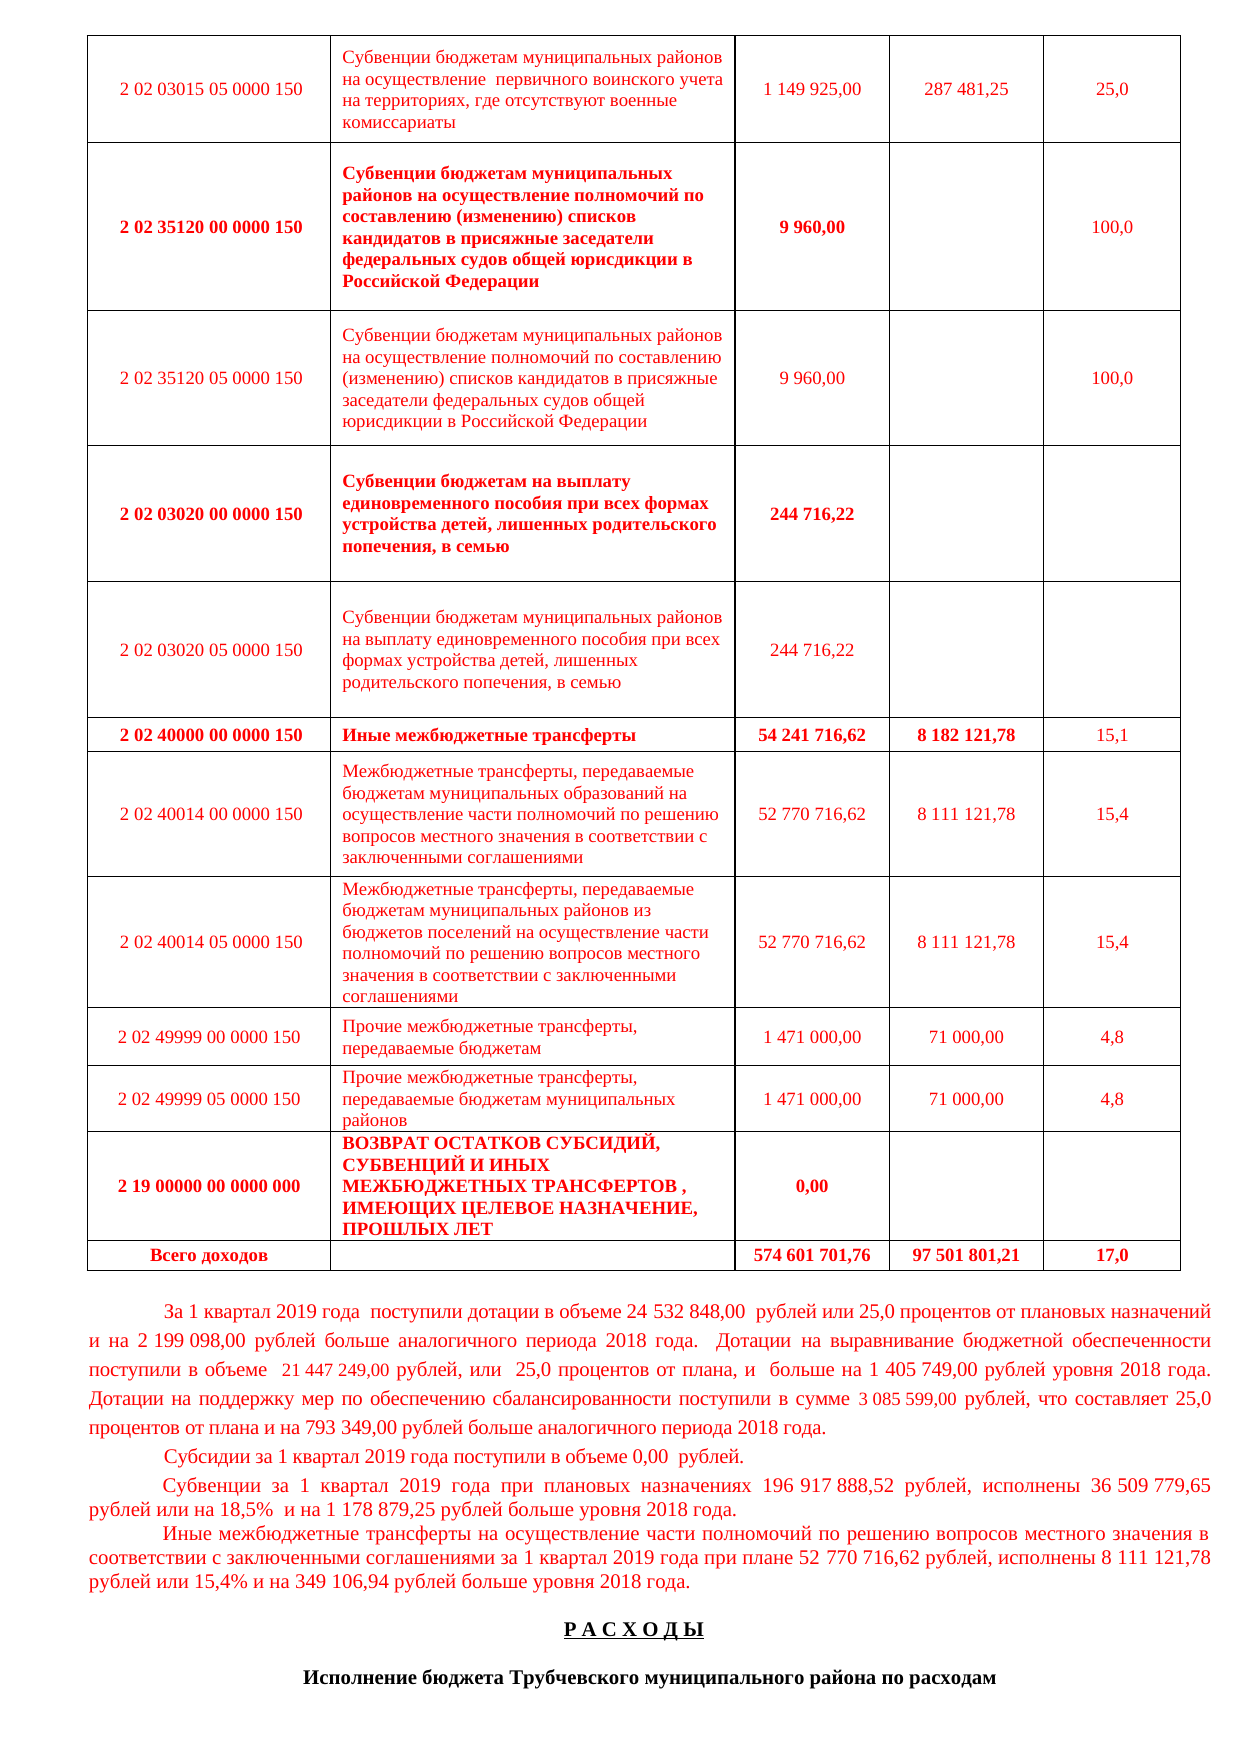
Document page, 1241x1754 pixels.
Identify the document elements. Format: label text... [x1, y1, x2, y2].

text Иные межбюджетные трансферты на осуществление части полномочий по решению вопросов местного значения в соответствии с заключенными соглашениями за 1 квартал 2019 года при плане 52 770 716,62 рублей, исполнены 8 111 121,78 рублей или 15,4% и на 349 106,94 рублей больше уровня 2018 года. [89, 1521, 1211, 1593]
table_cell 244 716,22 [736, 582, 889, 717]
text Р А С Х О Д Ы [89, 1617, 1211, 1641]
table_cell 52 770 716,62 [736, 877, 889, 1007]
table_cell 2 02 03020 00 0000 150 [88, 446, 330, 581]
table_cell [1044, 446, 1180, 581]
table_cell Субвенции бюджетам муниципальных районов на осуществление первичного воинского учета на территориях, где отсутствуют военные комиссариаты [331, 36, 734, 142]
table_cell 15,4 [1044, 752, 1180, 876]
table_cell 4,8 [1044, 1066, 1180, 1131]
table_cell 2 02 40014 00 0000 150 [88, 752, 330, 876]
table_cell 9 960,00 [736, 143, 889, 310]
table_cell 71 000,00 [890, 1066, 1043, 1131]
table_cell 0,00 [736, 1132, 889, 1240]
table_cell 2 02 40000 00 0000 150 [88, 718, 330, 751]
table_cell 2 02 03020 05 0000 150 [88, 582, 330, 717]
table_cell 25,0 [1044, 36, 1180, 142]
table_cell 8 111 121,78 [890, 877, 1043, 1007]
table_cell 2 02 03015 05 0000 150 [88, 36, 330, 142]
table_cell Всего доходов [88, 1241, 330, 1269]
table_cell 97 501 801,21 [890, 1241, 1043, 1269]
table_cell [1044, 1132, 1180, 1240]
table_cell 287 481,25 [890, 36, 1043, 142]
table_cell ВОЗВРАТ ОСТАТКОВ СУБСИДИЙ, СУБВЕНЦИЙ И ИНЫХ МЕЖБЮДЖЕТНЫХ ТРАНСФЕРТОВ , ИМЕЮЩИХ ЦЕЛЕВОЕ НАЗНАЧЕНИЕ, ПРОШЛЫХ ЛЕТ [331, 1132, 734, 1240]
table_cell Иные межбюджетные трансферты [331, 718, 734, 751]
table_cell Межбюджетные трансферты, передаваемые бюджетам муниципальных образований на осуществление части полномочий по решению вопросов местного значения в соответствии с заключенными соглашениями [331, 752, 734, 876]
table_cell 100,0 [1044, 311, 1180, 445]
text За 1 квартал 2019 года поступили дотации в объеме 24 532 848,00 рублей или 25,0 процентов от плановых назначений и на 2 199 098,00 рублей больше аналогичного периода 2018 года. Дотации на выравнивание бюджетной обеспеченности поступили в объеме 21 447 249,00 рублей, или 25,0 процентов от плана, и больше на 1 405 749,00 рублей уровня 2018 года. Дотации на поддержку мер по обеспечению сбалансированности поступили в сумме 3 085 599,00 рублей, что составляет 25,0 процентов от плана и на 793 349,00 рублей больше аналогичного периода 2018 года. [89, 1299, 1211, 1439]
table_cell 9 960,00 [736, 311, 889, 445]
table_cell 574 601 701,76 [736, 1241, 889, 1269]
text Исполнение бюджета Трубчевского муниципального района по расходам [89, 1665, 1211, 1689]
table_cell [890, 446, 1043, 581]
table_cell 15,4 [1044, 877, 1180, 1007]
table_cell [890, 1132, 1043, 1240]
table_cell 1 149 925,00 [736, 36, 889, 142]
table_cell 1 471 000,00 [736, 1008, 889, 1065]
table_cell Прочие межбюджетные трансферты, передаваемые бюджетам муниципальных районов [331, 1066, 734, 1131]
table_cell Субвенции бюджетам муниципальных районов на осуществление полномочий по составлению (изменению) списков кандидатов в присяжные заседатели федеральных судов общей юрисдикции в Российской Федерации [331, 143, 734, 310]
table_cell 8 111 121,78 [890, 752, 1043, 876]
table_cell [890, 582, 1043, 717]
table_cell 2 02 35120 00 0000 150 [88, 143, 330, 310]
table_cell 2 19 00000 00 0000 000 [88, 1132, 330, 1240]
table_cell 2 02 49999 05 0000 150 [88, 1066, 330, 1131]
table_cell Субвенции бюджетам муниципальных районов на осуществление полномочий по составлению (изменению) списков кандидатов в присяжные заседатели федеральных судов общей юрисдикции в Российской Федерации [331, 311, 734, 445]
text Субвенции за 1 квартал 2019 года при плановых назначениях 196 917 888,52 рублей, исполнены 36 509 779,65 рублей или на 18,5% и на 1 178 879,25 рублей больше уровня 2018 года. [89, 1472, 1211, 1521]
table_cell 8 182 121,78 [890, 718, 1043, 751]
table_cell [890, 143, 1043, 310]
table_cell 54 241 716,62 [736, 718, 889, 751]
table_cell 17,0 [1044, 1241, 1180, 1269]
table_cell [1044, 582, 1180, 717]
table_cell [890, 311, 1043, 445]
table_cell 244 716,22 [736, 446, 889, 581]
text Субсидии за 1 квартал 2019 года поступили в объеме 0,00 рублей. [89, 1444, 1211, 1468]
table_cell Субвенции бюджетам муниципальных районов на выплату единовременного пособия при всех формах устройства детей, лишенных родительского попечения, в семью [331, 582, 734, 717]
table_cell [331, 1241, 734, 1269]
table_cell 52 770 716,62 [736, 752, 889, 876]
table_cell 71 000,00 [890, 1008, 1043, 1065]
table_cell Межбюджетные трансферты, передаваемые бюджетам муниципальных районов из бюджетов поселений на осуществление части полномочий по решению вопросов местного значения в соответствии с заключенными соглашениями [331, 877, 734, 1007]
table_cell 2 02 49999 00 0000 150 [88, 1008, 330, 1065]
table_cell Прочие межбюджетные трансферты, передаваемые бюджетам [331, 1008, 734, 1065]
table_cell Субвенции бюджетам на выплату единовременного пособия при всех формах устройства детей, лишенных родительского попечения, в семью [331, 446, 734, 581]
table_cell 15,1 [1044, 718, 1180, 751]
table_cell 1 471 000,00 [736, 1066, 889, 1131]
table_cell 4,8 [1044, 1008, 1180, 1065]
table_cell 100,0 [1044, 143, 1180, 310]
table_cell 2 02 40014 05 0000 150 [88, 877, 330, 1007]
table_cell 2 02 35120 05 0000 150 [88, 311, 330, 445]
